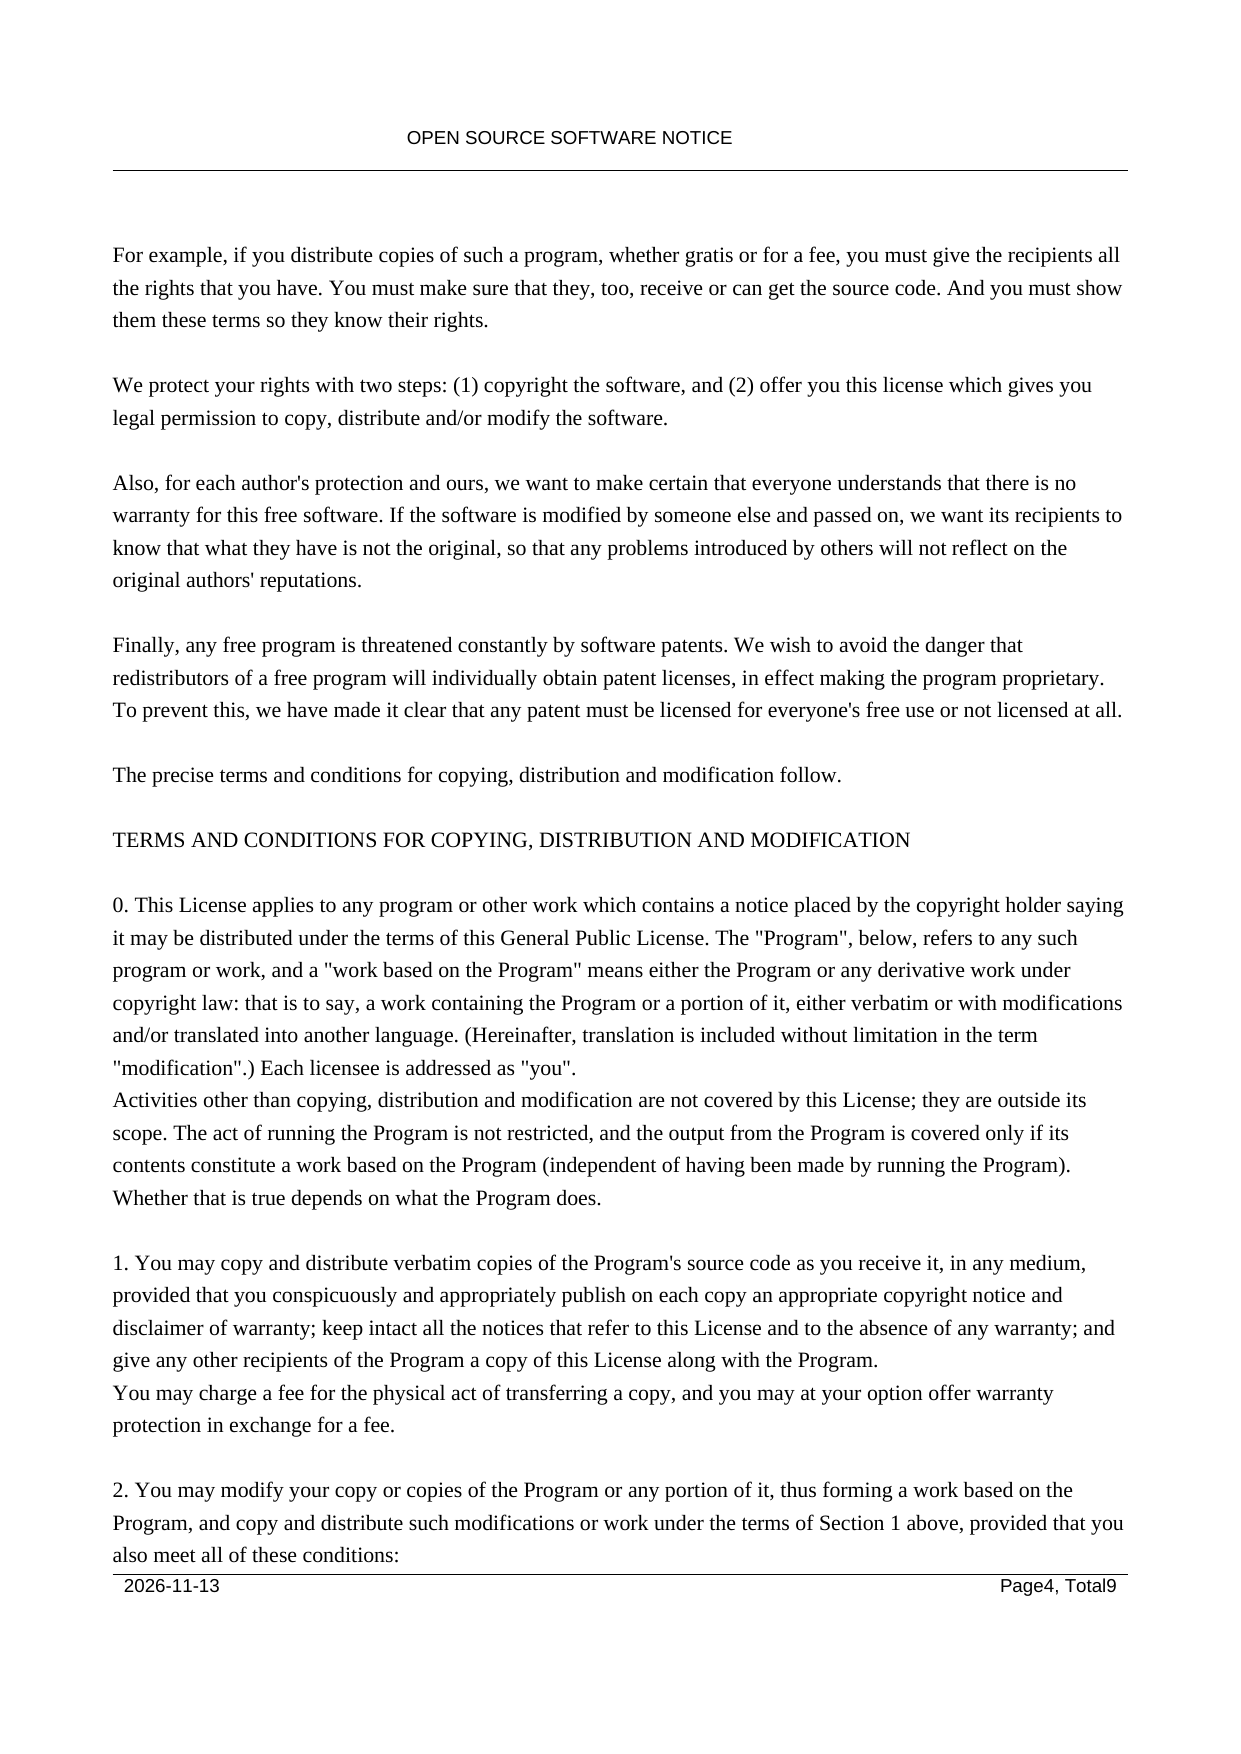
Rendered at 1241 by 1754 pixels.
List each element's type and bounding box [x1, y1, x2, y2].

text [112, 206, 1128, 1571]
